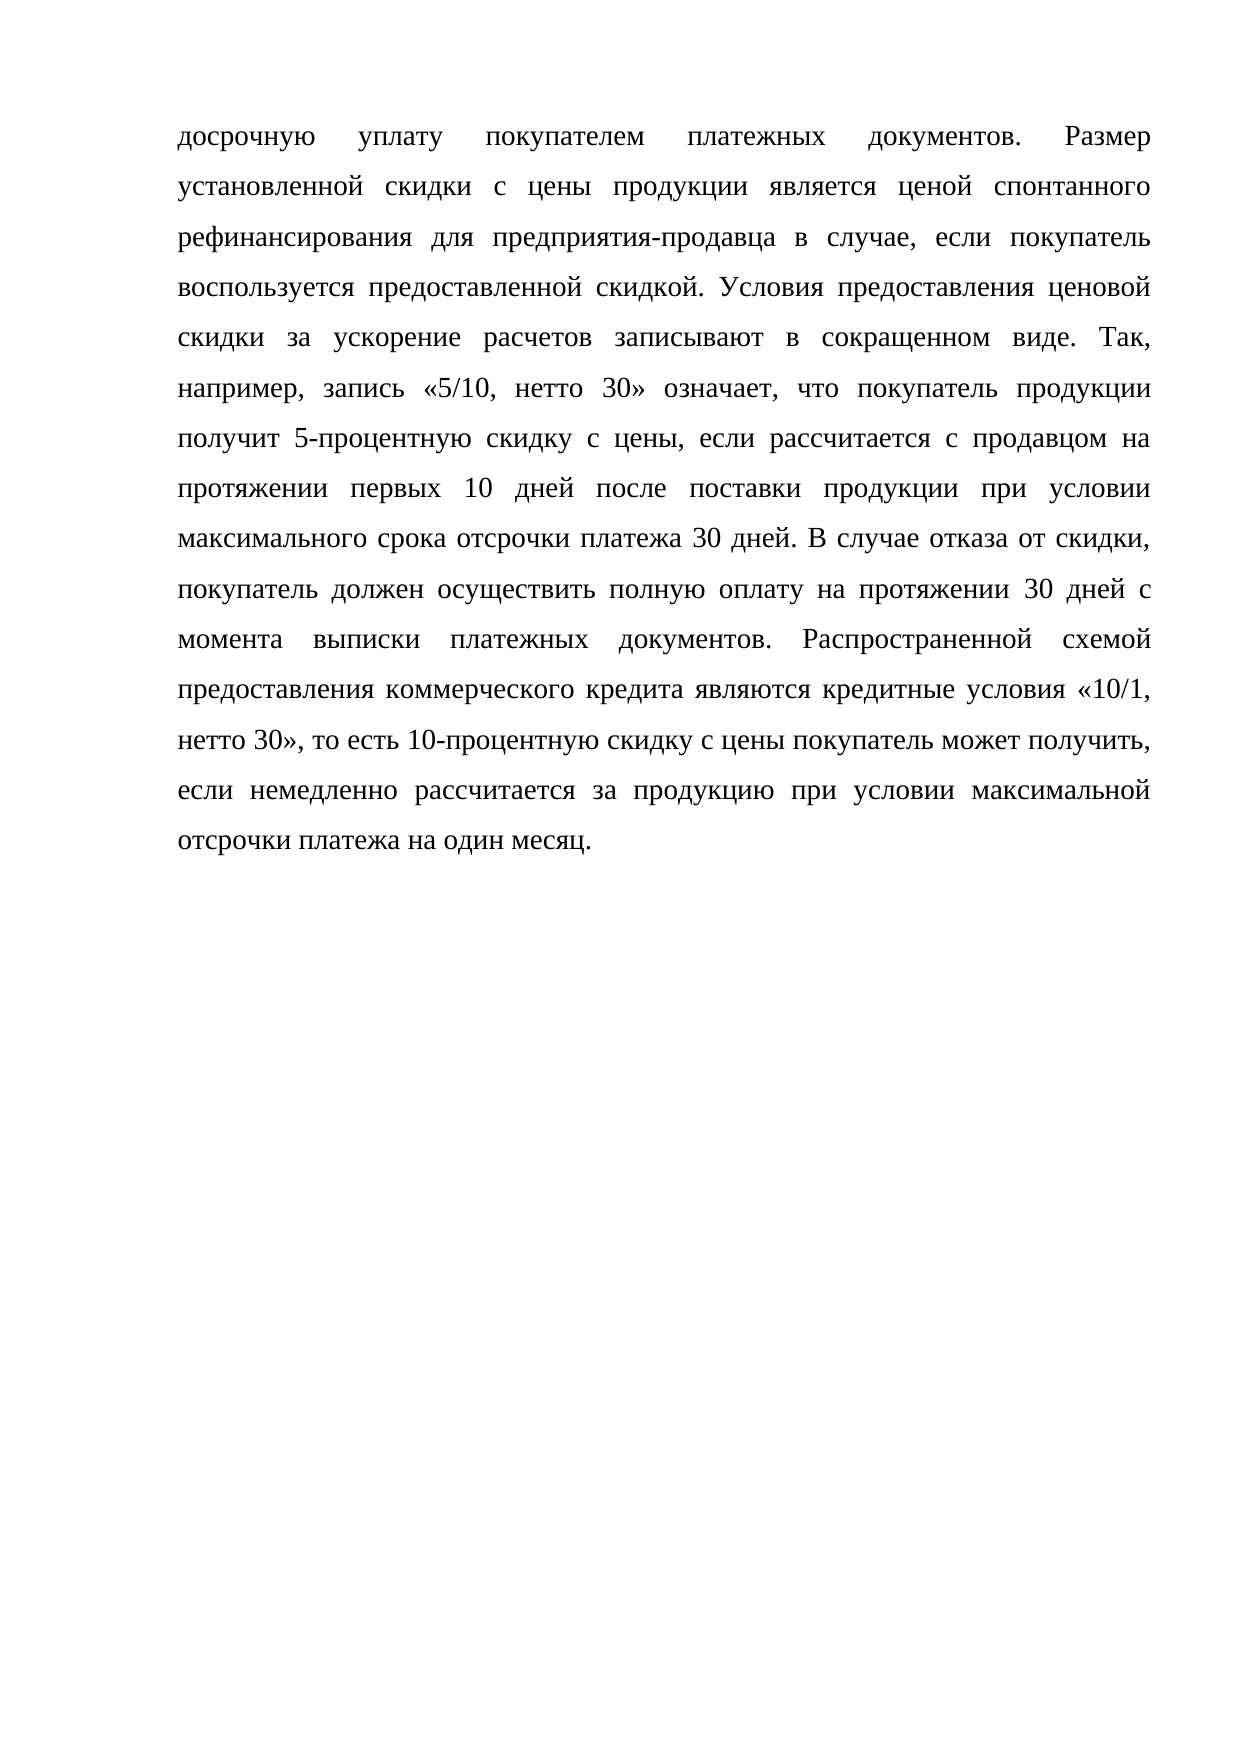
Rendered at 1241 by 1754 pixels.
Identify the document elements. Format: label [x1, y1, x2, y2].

text [177, 118, 1152, 856]
